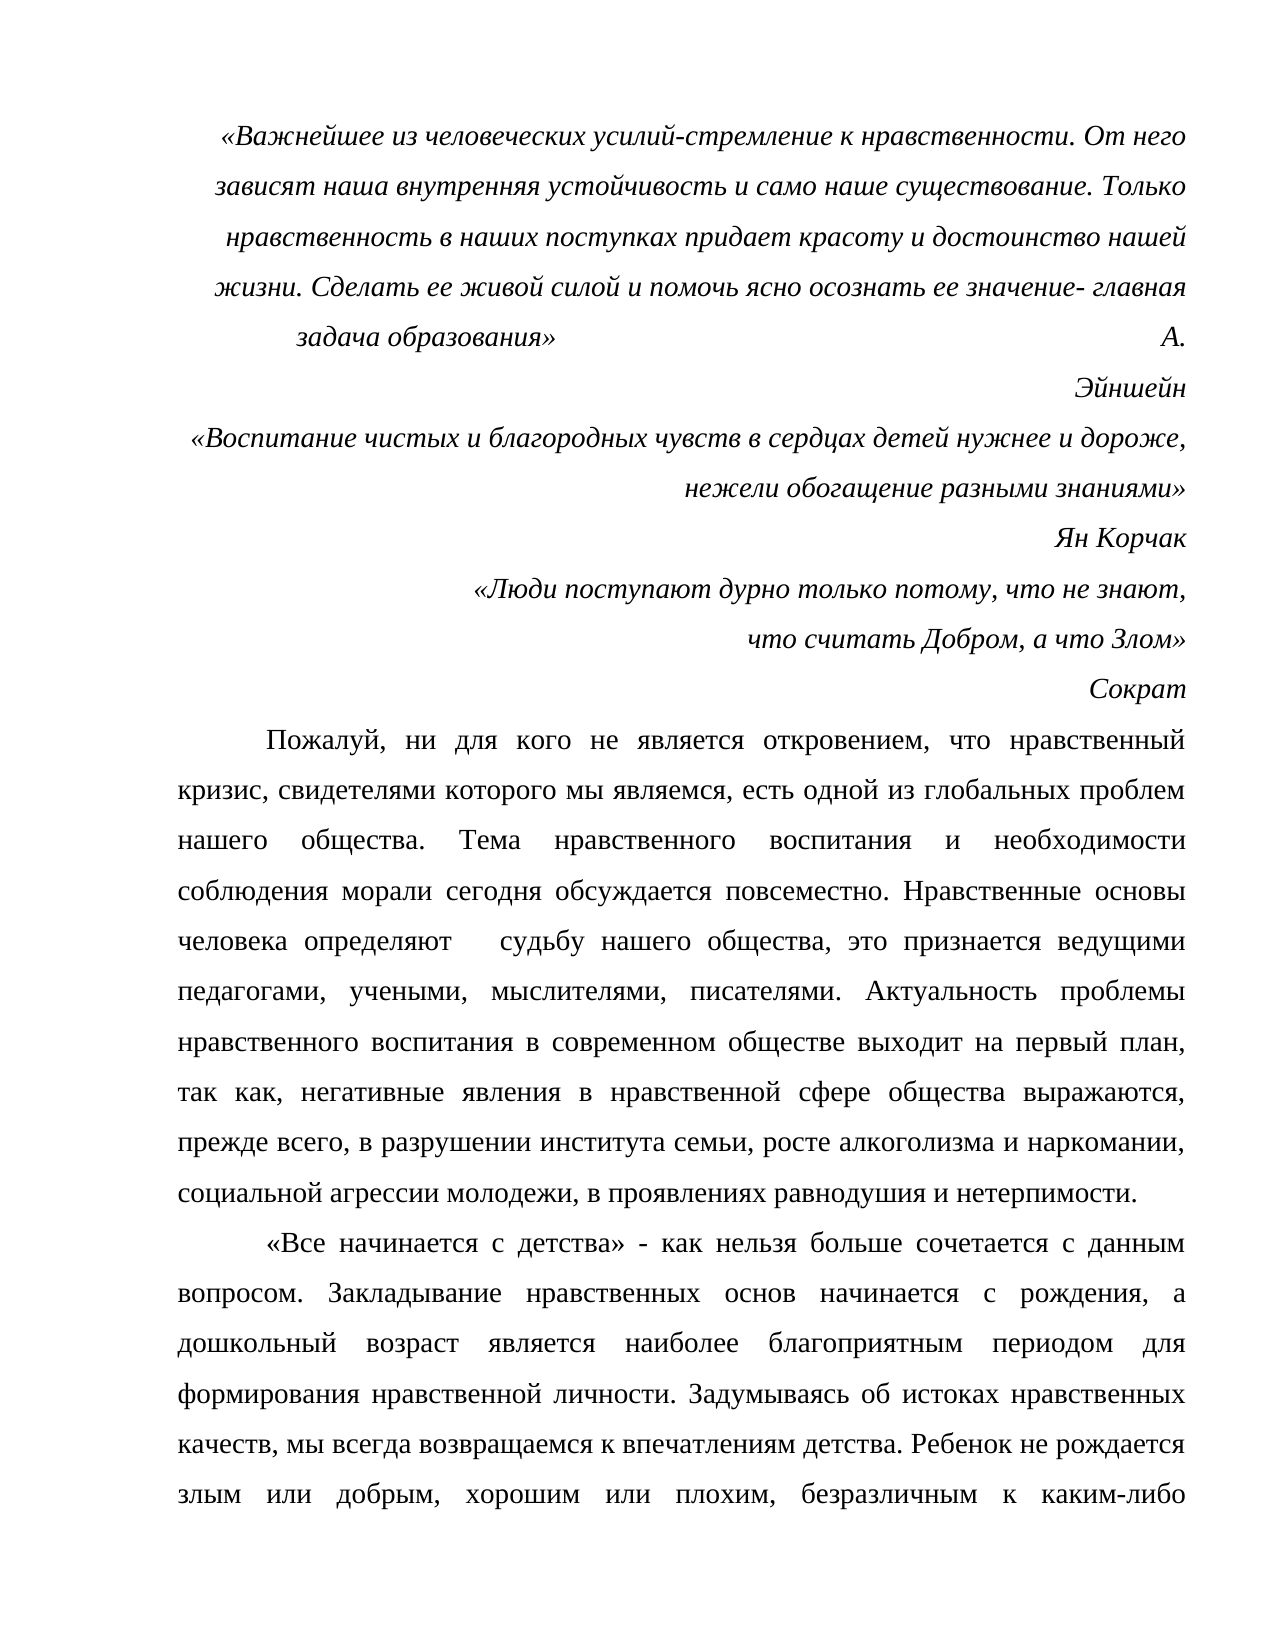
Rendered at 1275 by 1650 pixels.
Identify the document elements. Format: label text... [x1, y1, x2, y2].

text Пожалуй, ни для кого не является откровением, что нравственный кризис, свидетелями которого мы являемся, есть одной из глобальных проблем нашего общества. Тема нравственного воспитания и необходимости соблюдения морали сегодня обсуждается повсеместно. Нравственные основы человека определяют судьбу нашего общества, это признается ведущими педагогами, учеными, мыслителями, писателями. Актуальность проблемы нравственного воспитания в современном обществе выходит на первый план, так как, негативные явления в нравственной сфере общества выражаются, прежде всего, в разрушении института семьи, росте алкоголизма и наркомании, социальной агрессии молодежи, в проявлениях равнодушия и нетерпимости. [177, 722, 1186, 1208]
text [177, 1225, 1186, 1510]
text «Важнейшее из человеческих усилий-стремление к нравственности. От него зависят наша внутренняя устойчивость и само наше существование. Только нравственность в наших поступках придает красоту и достоинство нашей жизни. Сделать ее живой силой и помочь ясно осознать ее значение- главная задача образования» А. Эйншейн [177, 118, 1186, 403]
text что считать Добром, а что Злом» Сократ [177, 621, 1186, 705]
text Ян Корчак [177, 521, 1186, 554]
text «Воспитание чистых и благородных чувств в сердцах детей нужнее и дороже, нежели обогащение разными знаниями» [177, 420, 1186, 504]
text «Люди поступают дурно только потому, что не знают, [177, 571, 1186, 604]
